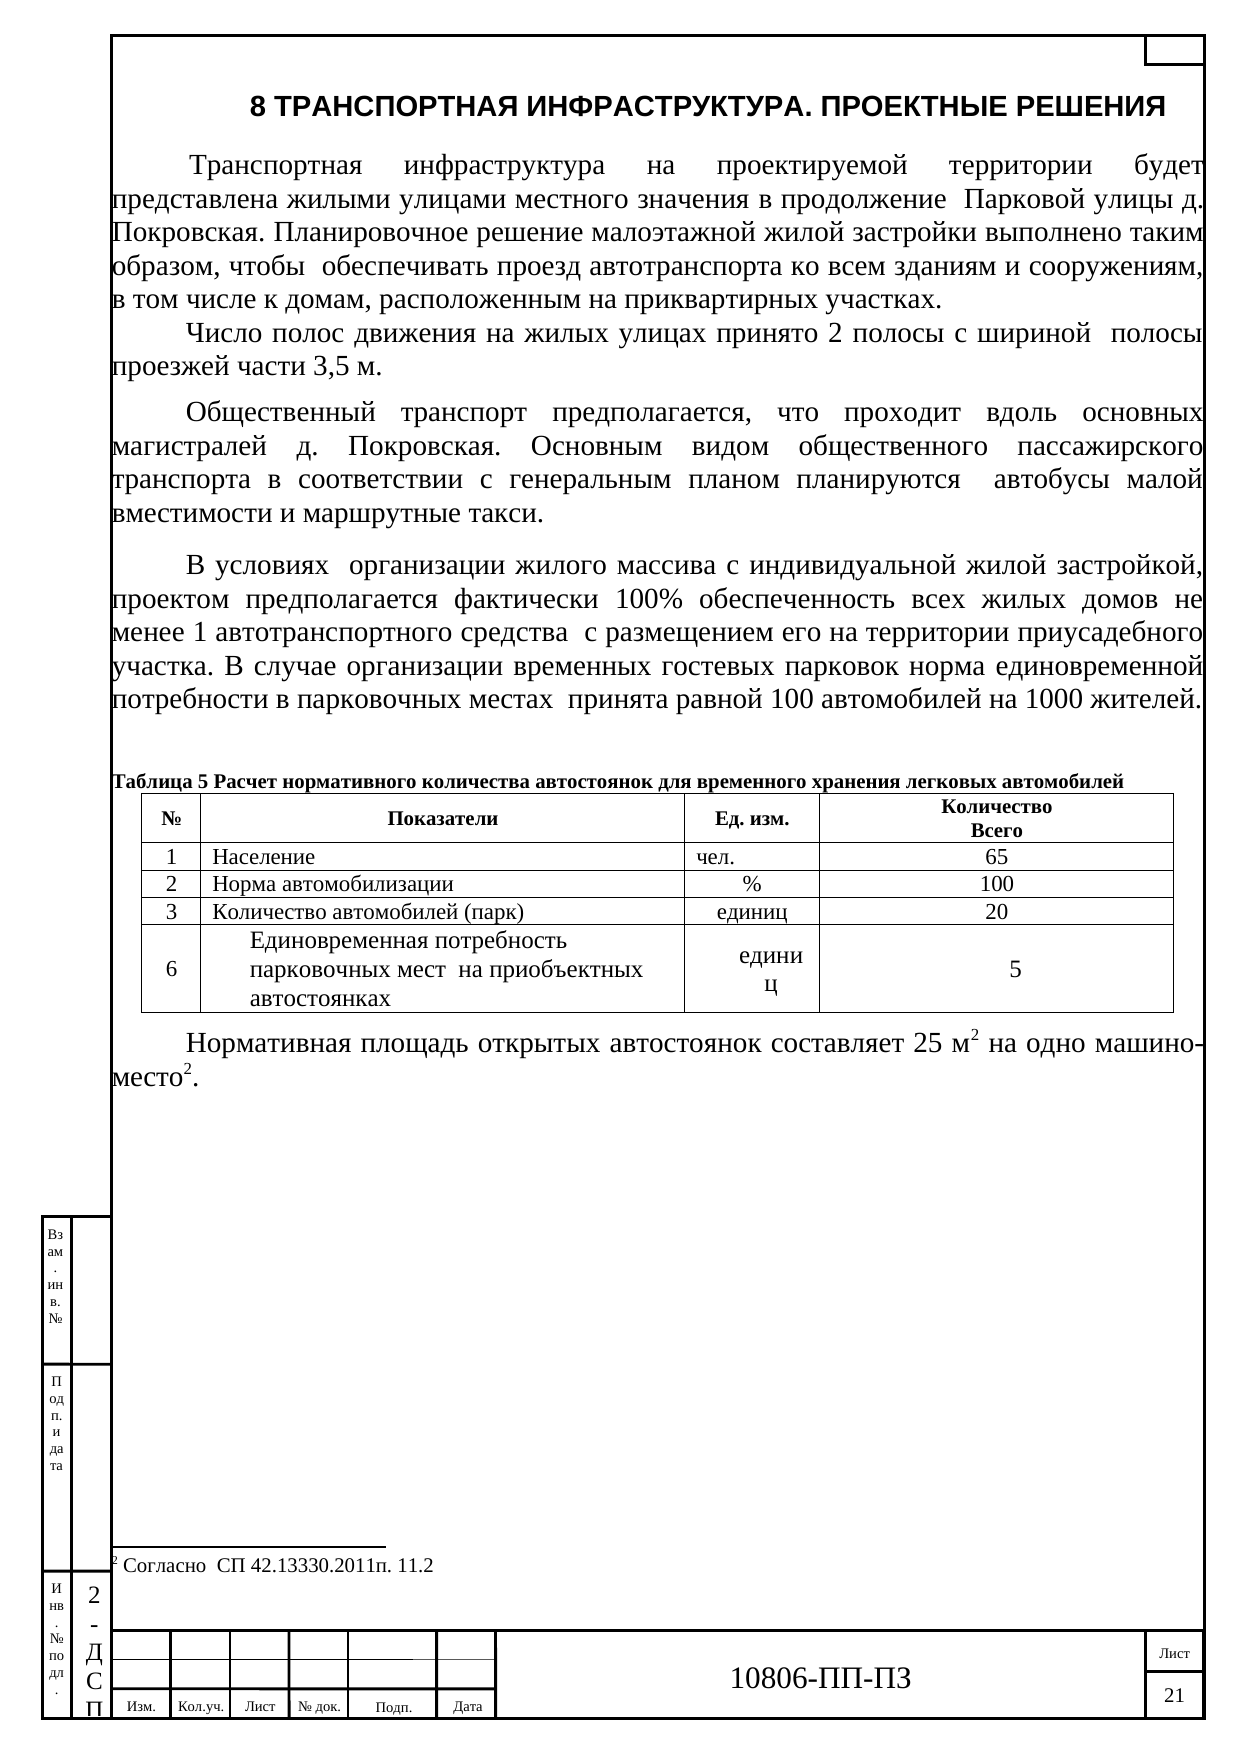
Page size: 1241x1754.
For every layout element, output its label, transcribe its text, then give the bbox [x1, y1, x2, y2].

table_header Ед. изм. [685, 794, 819, 842]
table_cell чел. [685, 843, 819, 869]
table_cell Единовременная потребность парковочных мест на приобъектных автостоянках [201, 925, 684, 1012]
table_cell единиц [685, 898, 819, 924]
list ТРАНСПОРТНАЯ ИНФРАСТРУКТУРА. ПРОЕКТНЫЕ РЕШЕНИЯ [141, 89, 1186, 122]
table_header Показатели [201, 794, 684, 842]
table_cell 2 [142, 871, 200, 897]
table_cell 20 [820, 898, 1173, 924]
text Нормативная площадь открытых автостоянок составляет на одно машино-место. [112, 1025, 1204, 1092]
text Общественный транспорт предполагается, что проходит вдоль основных магистралей д. Покровская. Основным видом общественного пассажирского транспорта в соответствии с генеральным планом планируются автобусы малой вместимости и маршрутные такси. [112, 394, 1204, 529]
text В условиях организации жилого массива с индивидуальной жилой застройкой, проектом предполагается фактически 100% обеспеченность всех жилых домов не менее 1 автотранспортного средства с размещением его на территории приусадебного участка. В случае организации временных гостевых парковок норма единовременной потребности в парковочных местах принята равной 100 автомобилей на 1000 жителей. [112, 547, 1204, 715]
table_cell единиц [685, 925, 819, 1012]
table_cell 65 [820, 843, 1173, 869]
table_cell 100 [820, 871, 1173, 897]
table_cell 1 [142, 843, 200, 869]
table_header № [142, 794, 200, 842]
table_header Количество Всего [820, 794, 1173, 842]
table_cell 3 [142, 898, 200, 924]
table_cell Количество автомобилей (парк) [201, 898, 684, 924]
table_cell Население [201, 843, 684, 869]
text Число полос движения на жилых улицах принято 2 полосы с шириной полосы проезжей части 3,5 м. [112, 315, 1204, 382]
table_cell Норма автомобилизации [201, 871, 684, 897]
text Транспортная инфраструктура на проектируемой территории будет представлена жилыми улицами местного значения в продолжение Парковой улицы д. Покровская. Планировочное решение малоэтажной жилой застройки выполнено таким образом, чтобы обеспечивать проезд автотранспорта ко всем зданиям и сооружениям, в том числе к домам, расположенным на приквартирных участках. [112, 147, 1204, 315]
table_cell 5 [820, 925, 1173, 1012]
table_cell 6 [142, 925, 200, 1012]
table_cell % [685, 871, 819, 897]
